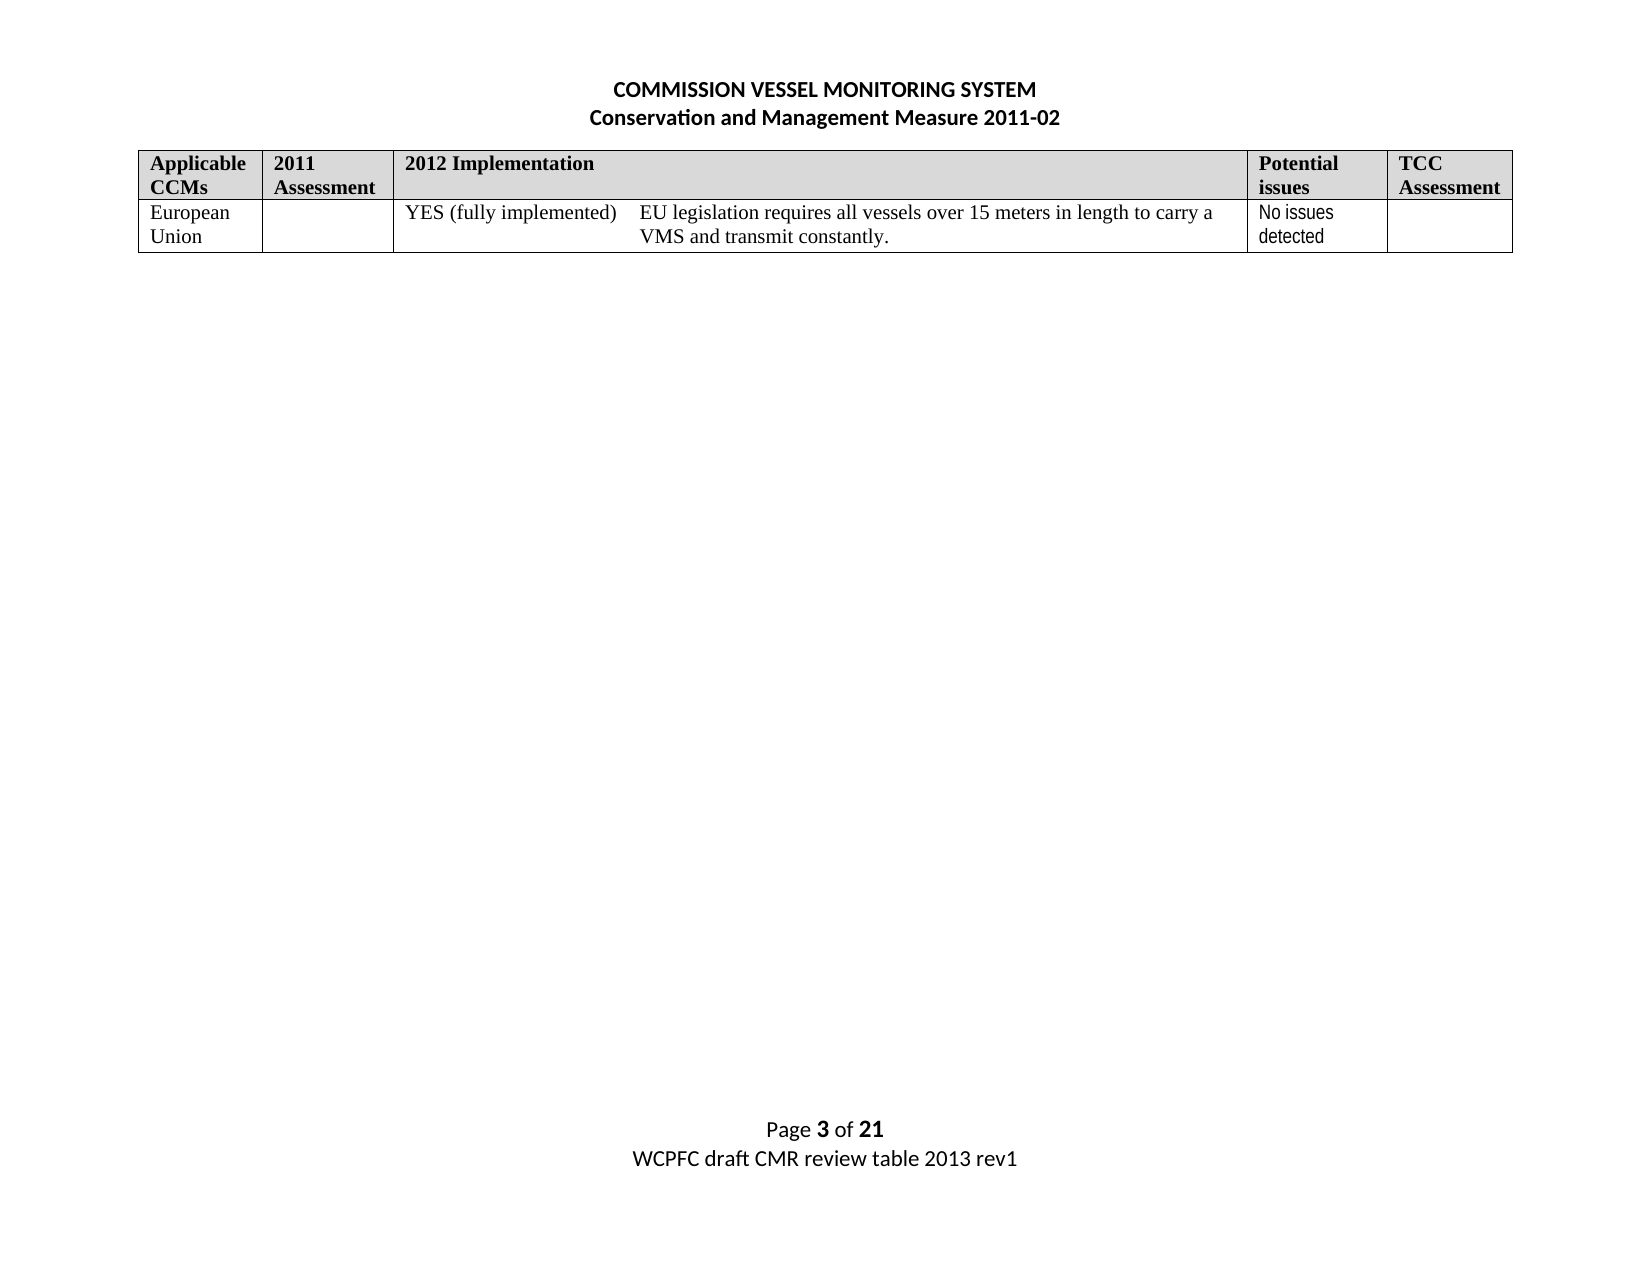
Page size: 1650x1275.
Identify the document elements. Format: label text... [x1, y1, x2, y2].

table_cell EU legislation requires all vessels over 15 meters in length to carry a VMS and transmit constantly. [628, 200, 1247, 252]
table_header 2011 Assessment [263, 151, 393, 199]
table_header 2012 Implementation [394, 151, 1247, 199]
table_cell YES (fully implemented) [394, 200, 628, 252]
table_header Potential issues [1248, 151, 1387, 199]
table_header Applicable CCMs [139, 151, 262, 199]
table_cell [263, 200, 393, 252]
table_header TCC Assessment [1388, 151, 1512, 199]
table_cell [1388, 200, 1512, 252]
table_cell European Union [139, 200, 262, 252]
table_cell No issues detected [1248, 200, 1387, 252]
